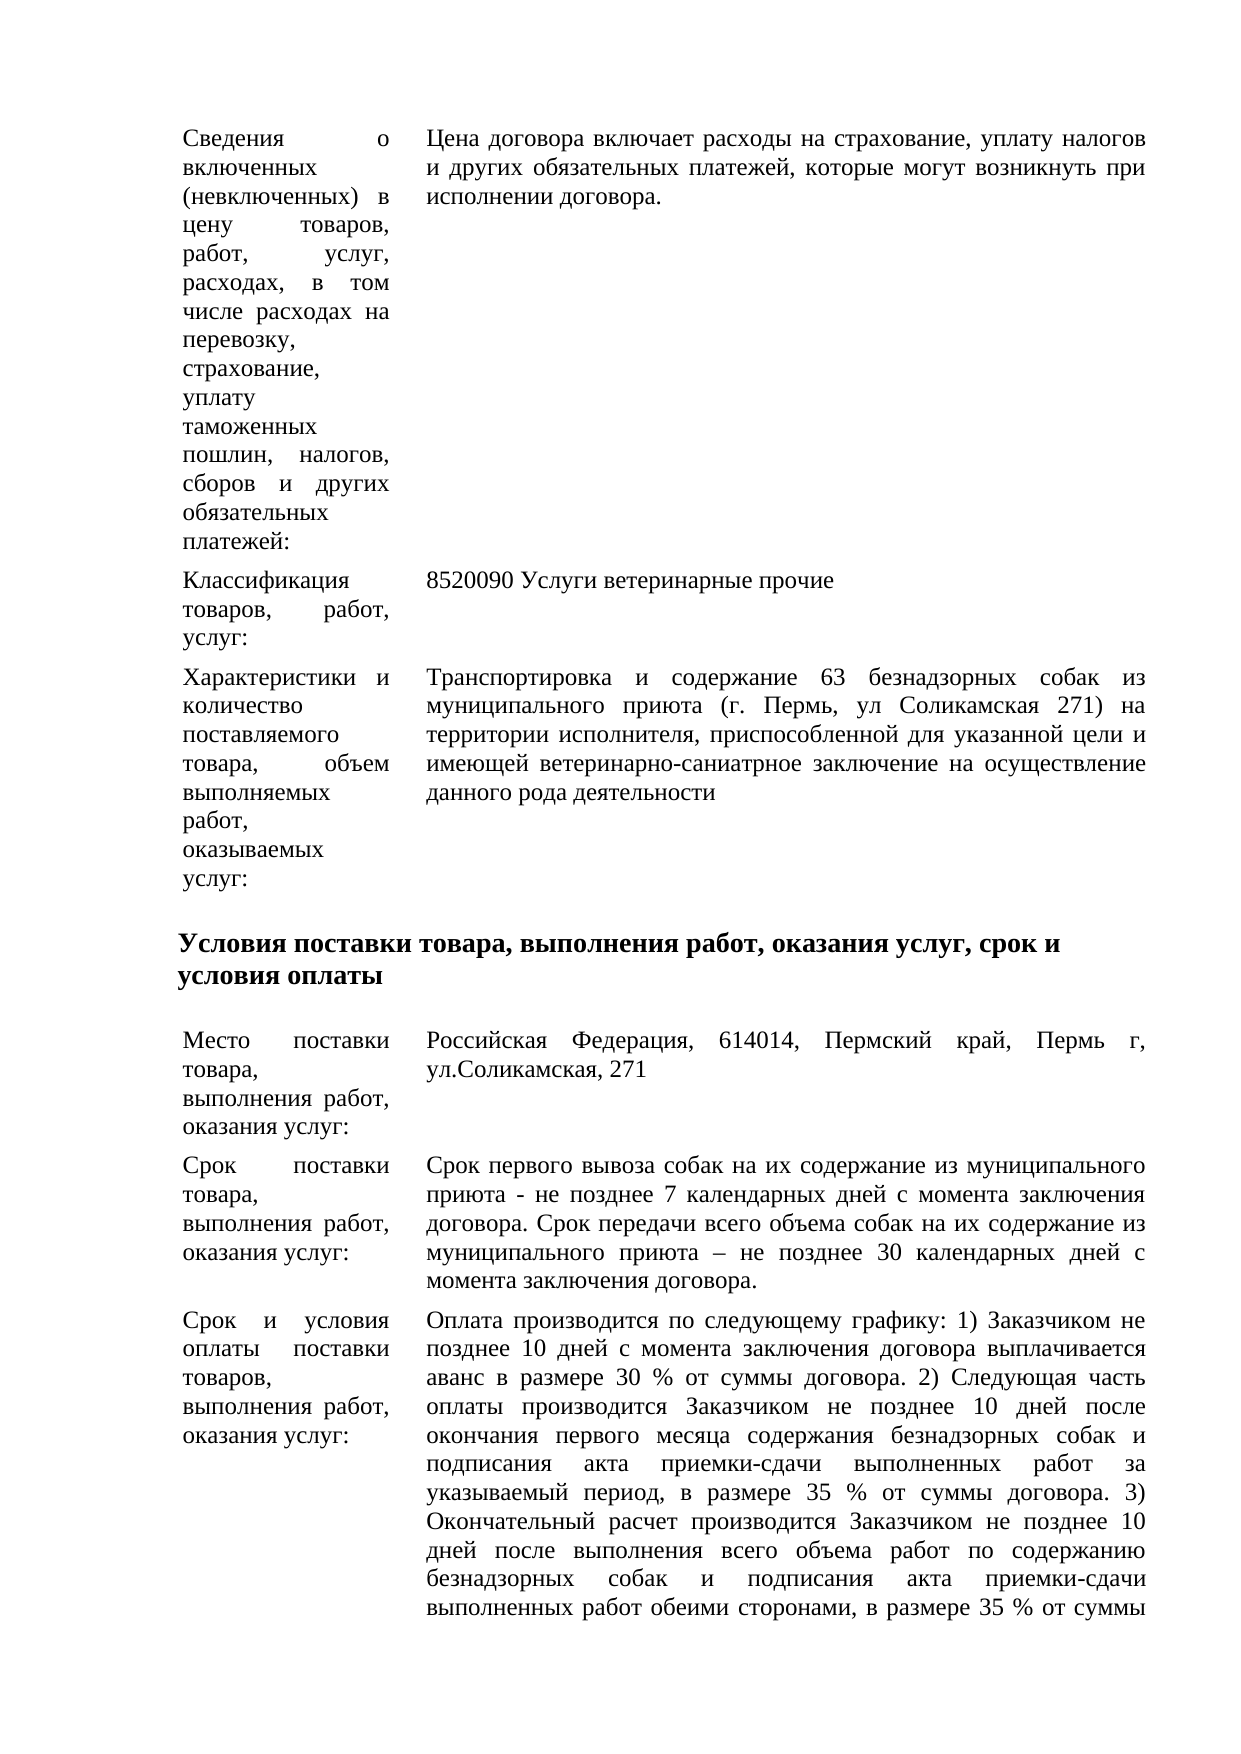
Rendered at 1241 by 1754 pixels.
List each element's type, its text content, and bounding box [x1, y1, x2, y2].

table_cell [177, 1300, 421, 1626]
text Условия поставки товара, выполнения работ, оказания услуг, срок и условия оплаты [177, 926, 1152, 991]
table_header Место поставки товара, выполнения работ, оказания услуг: [177, 1020, 421, 1145]
table_cell Срок первого вывоза собак на их содержание из муниципального приюта - не позднее 7 календарных дней с момента заключения договора. Срок передачи всего объема собак на их содержание из муниципального приюта – не позднее 30 календарных дней с момента заключения договора. [421, 1145, 1152, 1299]
table_cell Характеристики и количество поставляемого товара, объем выполняемых работ, оказываемых услуг: [177, 656, 421, 897]
table_cell Срок поставки товара, выполнения работ, оказания услуг: [177, 1145, 421, 1299]
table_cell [421, 1300, 1152, 1626]
table_header Российская Федерация, 614014, Пермский край, Пермь г, ул.Соликамская, 271 [421, 1020, 1152, 1145]
table_cell Транспортировка и содержание 63 безнадзорных собак из муниципального приюта (г. Пермь, ул Соликамская 271) на территории исполнителя, приспособленной для указанной цели и имеющей ветеринарно-саниатрное заключение на осуществление данного рода деятельности [421, 656, 1152, 897]
table_cell 8520090 Услуги ветеринарные прочие [421, 560, 1152, 656]
table_cell Цена договора включает расходы на страхование, уплату налогов и других обязательных платежей, которые могут возникнуть при исполнении договора. [421, 118, 1152, 560]
table_cell Классификация товаров, работ, услуг: [177, 560, 421, 656]
table_cell Сведения о включенных (невключенных) в цену товаров, работ, услуг, расходах, в том числе расходах на перевозку, страхование, уплату таможенных пошлин, налогов, сборов и других обязательных платежей: [177, 118, 421, 560]
